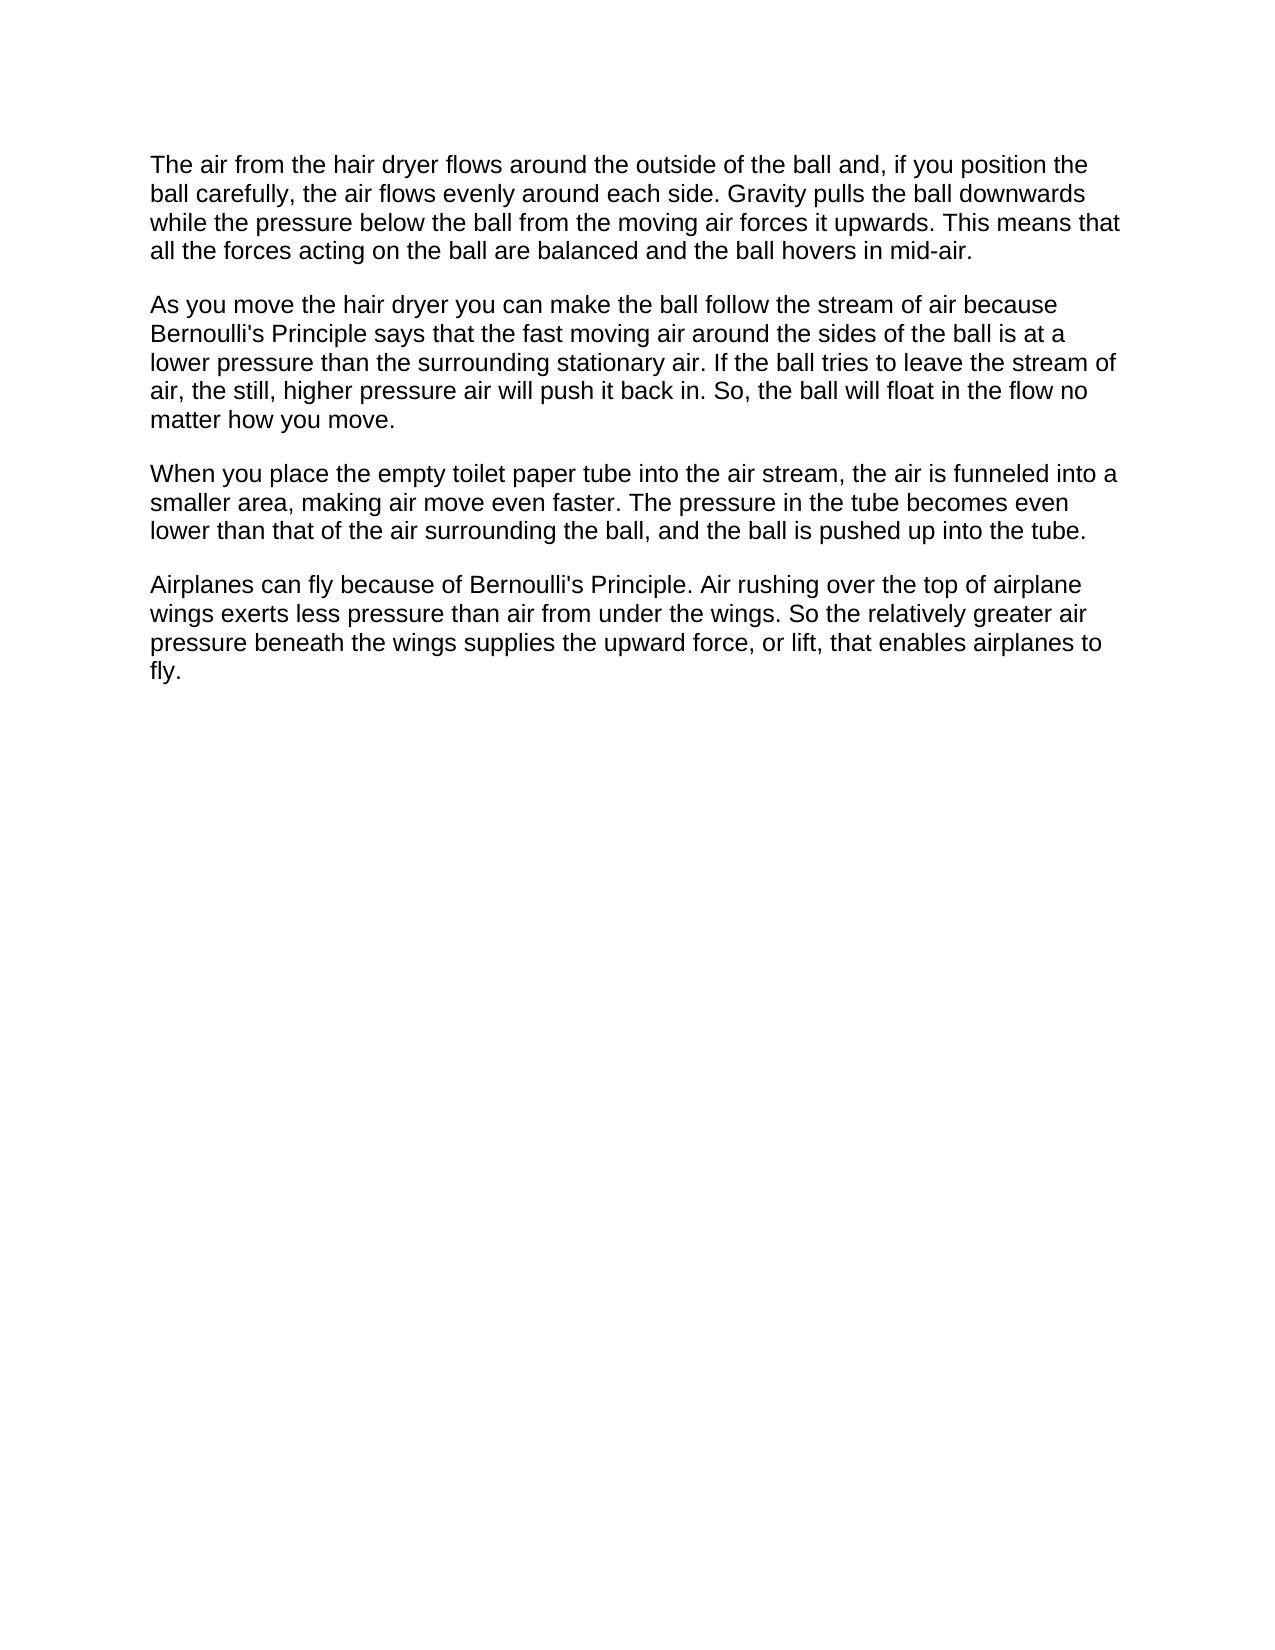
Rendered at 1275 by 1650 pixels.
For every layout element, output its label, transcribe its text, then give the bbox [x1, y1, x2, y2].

text The air from the hair dryer flows around the outside of the ball and, if you position the ball carefully, the air flows evenly around each side. Gravity pulls the ball downwards while the pressure below the ball from the moving air forces it upwards. This means that all the forces acting on the ball are balanced and the ball hovers in mid-air. [150, 150, 1125, 265]
text As you move the hair dryer you can make the ball follow the stream of air because Bernoulli's Principle says that the fast moving air around the sides of the ball is at a lower pressure than the surrounding stationary air. If the ball tries to leave the stream of air, the still, higher pressure air will push it back in. So, the ball will float in the flow no matter how you move. [150, 290, 1125, 434]
text Airplanes can fly because of Bernoulli's Principle. Air rushing over the top of airplane wings exerts less pressure than air from under the wings. So the relatively greater air pressure beneath the wings supplies the upward force, or lift, that enables airplanes to fly. [150, 570, 1125, 685]
text When you place the empty toilet paper tube into the air stream, the air is funneled into a smaller area, making air move even faster. The pressure in the tube becomes even lower than that of the air surrounding the ball, and the ball is pushed up into the tube. [150, 459, 1125, 545]
